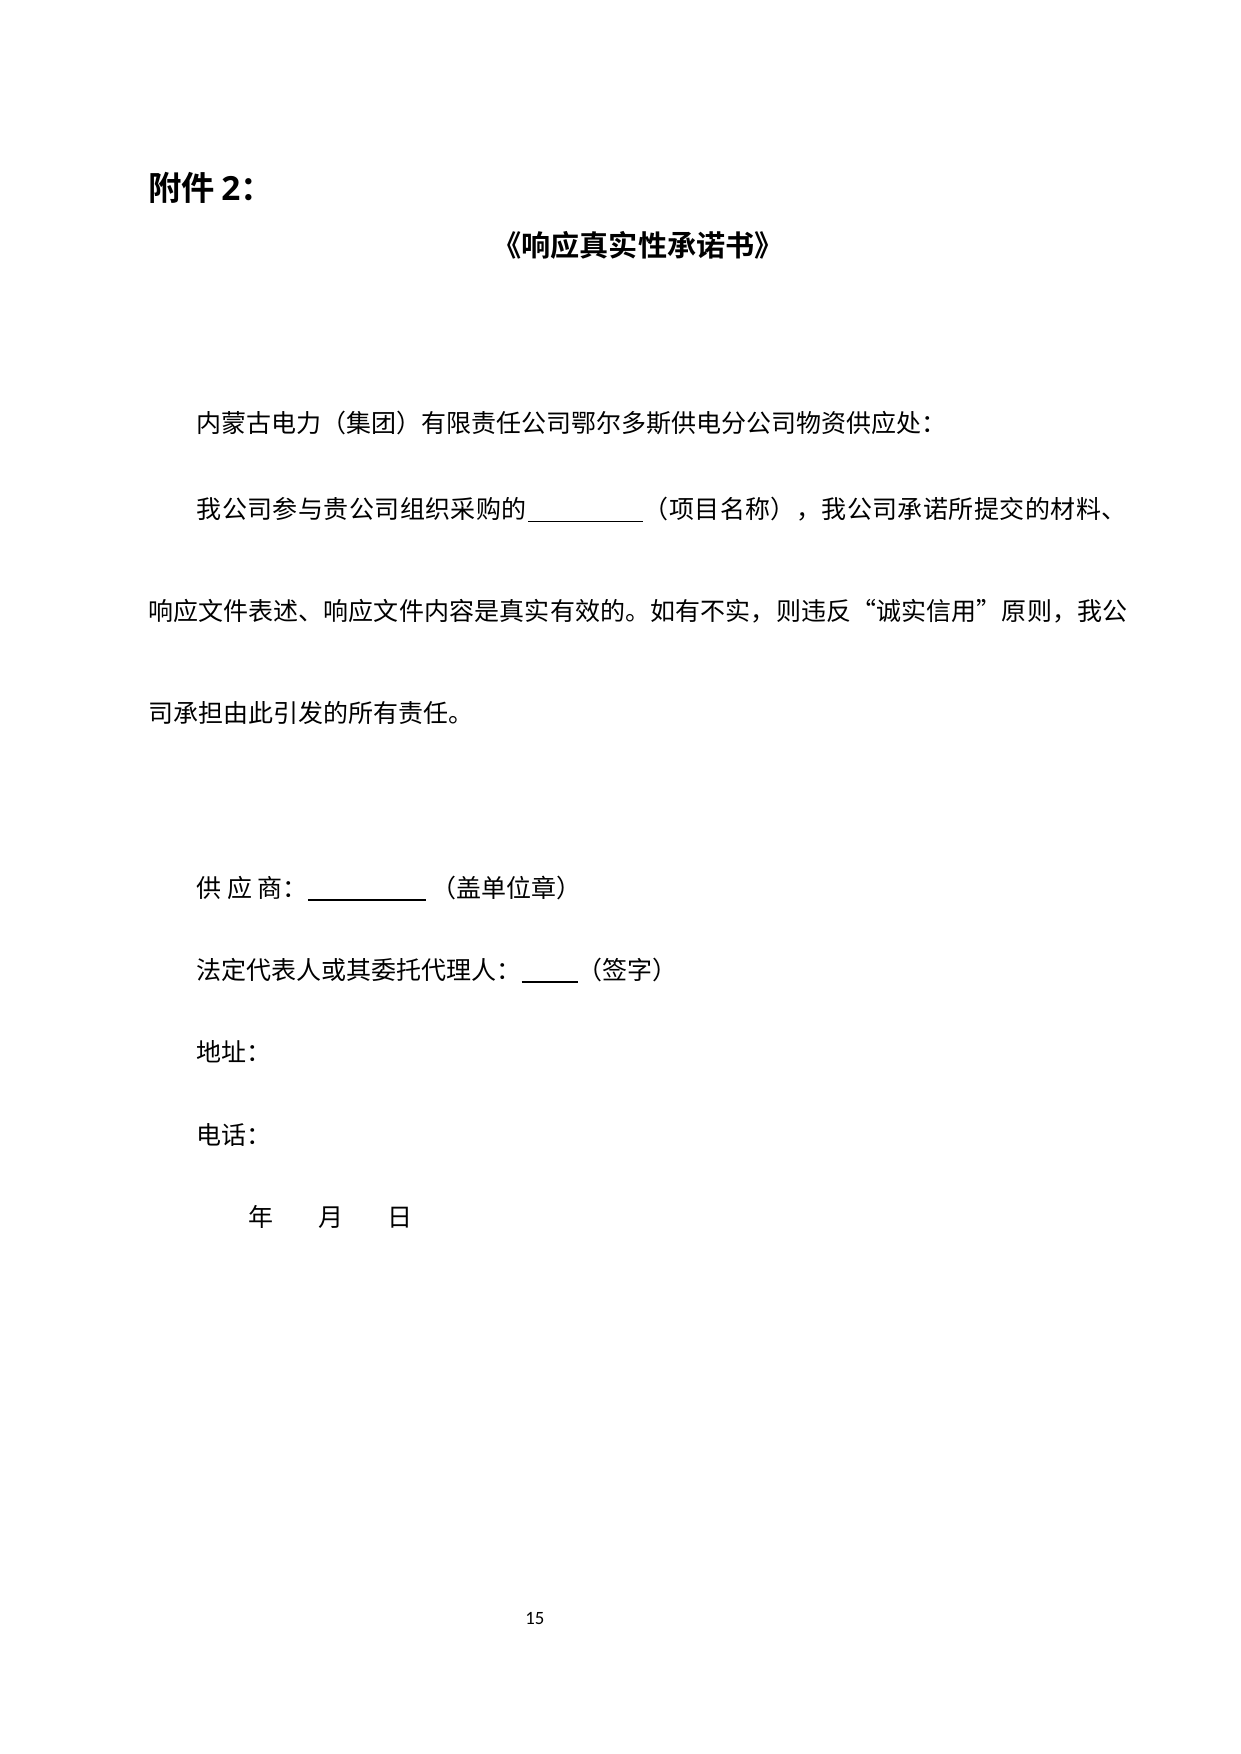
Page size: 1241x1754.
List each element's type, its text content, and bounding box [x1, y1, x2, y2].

table_header 供 应 商： （盖单位章） [137, 852, 1139, 934]
table_cell 电话： [137, 1099, 1139, 1182]
text 内蒙古电力（集团）有限责任公司鄂尔多斯供电分公司物资供应处： [148, 387, 1128, 455]
table_cell 年 月 日 [137, 1182, 1139, 1264]
table_cell 地址： [137, 1017, 1139, 1099]
table_cell 法定代表人或其委托代理人： （签字） [137, 935, 1139, 1017]
text 《响应真实性承诺书》 [148, 210, 1128, 278]
text 我公司参与贵公司组织采购的 （项目名称），我公司承诺所提交的材料、响应文件表述、响应文件内容是真实有效的。如有不实，则违反“诚实信用”原则，我公司承担由此引发的所有责任。 [148, 473, 1128, 746]
text 附件2： [148, 162, 1128, 210]
